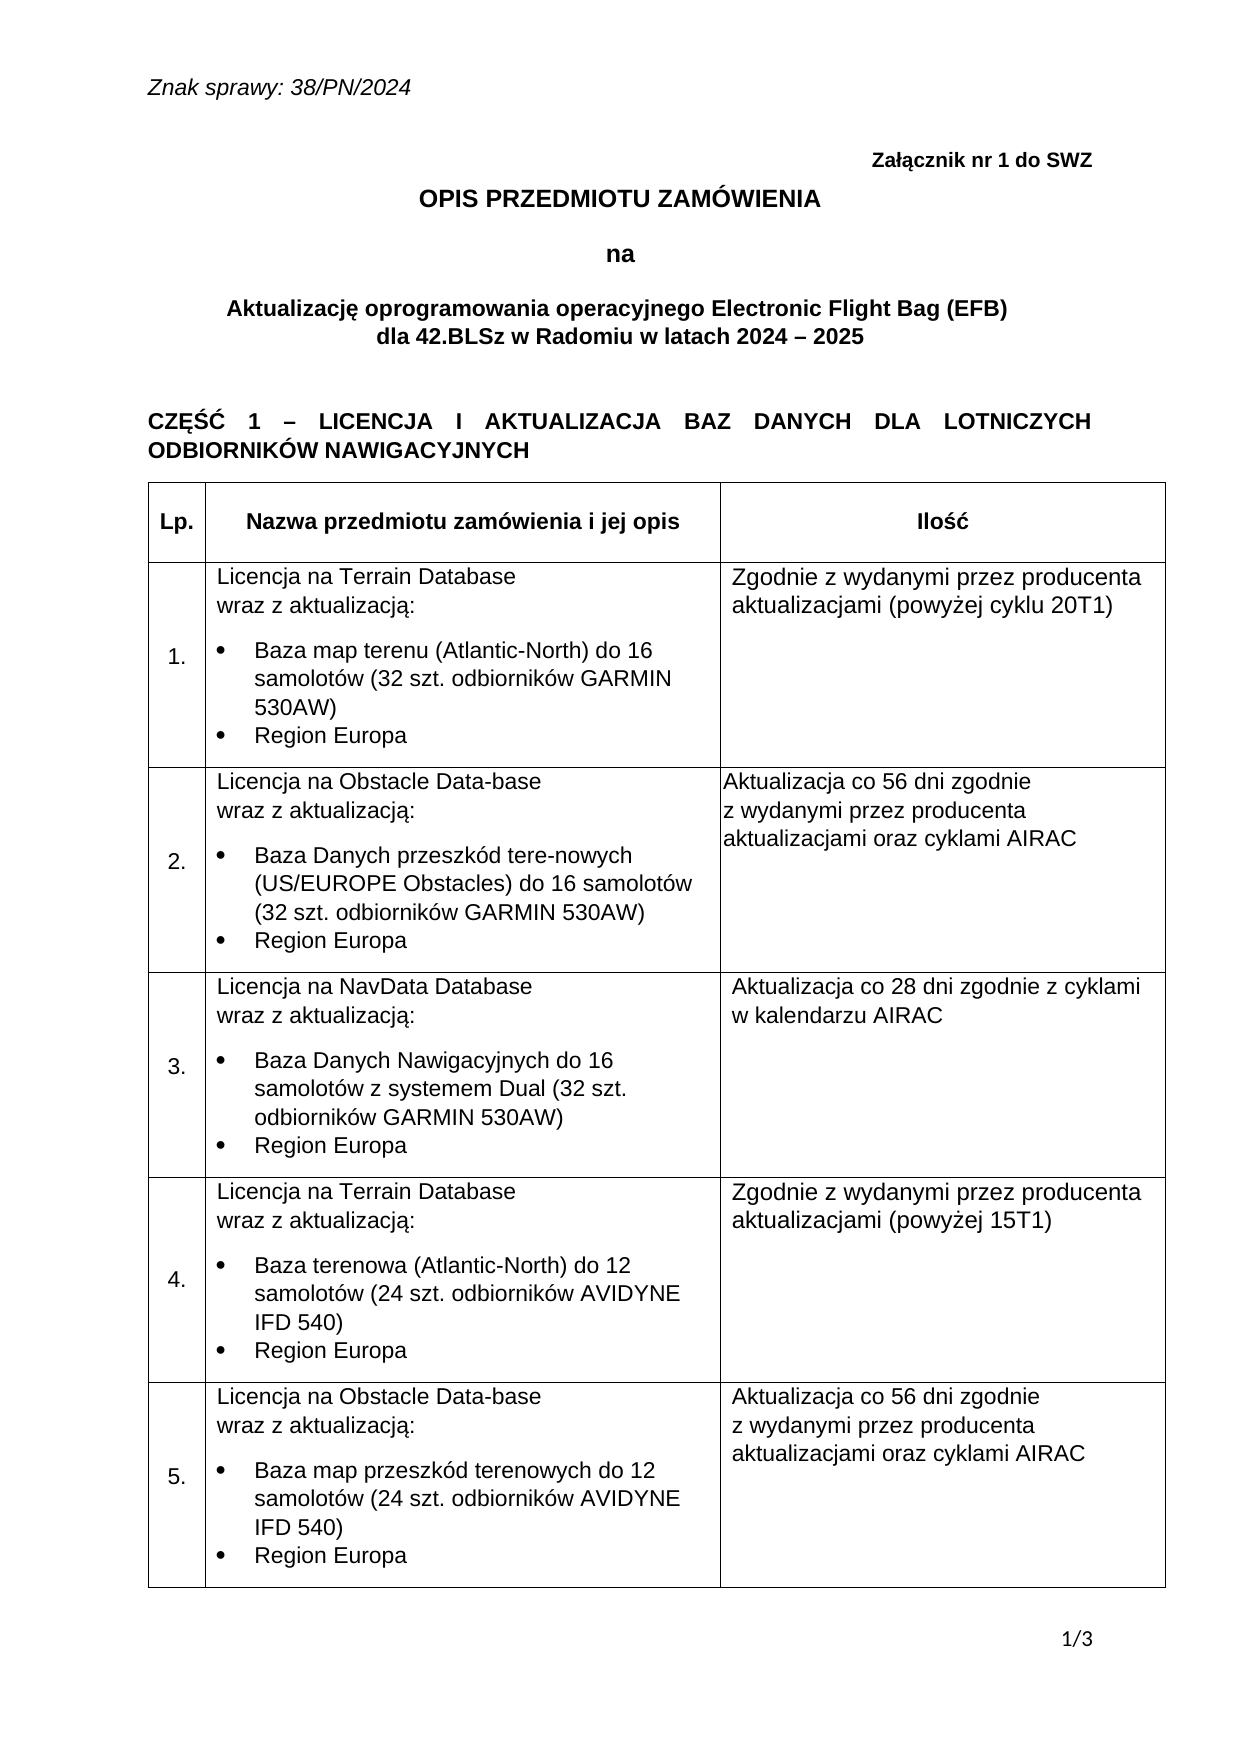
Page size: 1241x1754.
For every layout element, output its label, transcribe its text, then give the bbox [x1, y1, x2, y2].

text na [148, 239, 1093, 268]
text OPIS PRZEDMIOTU ZAMÓWIENIA [148, 183, 1093, 212]
table_cell 4. [149, 1178, 205, 1382]
table_cell Licencja na Obstacle Data-base wraz z aktualizacją: Baza Danych przeszkód tere-nowych (US/EUROPE Obstacles) do 16 samolotów (32 szt. odbiorników GARMIN 530AW) Region Europa [206, 768, 720, 972]
table_header Lp. [149, 483, 205, 562]
table_cell 1. [149, 563, 205, 767]
table_cell Licencja na Obstacle Data-base wraz z aktualizacją: Baza map przeszkód terenowych do 12 samolotów (24 szt. odbiorników AVIDYNE IFD 540) Region Europa [206, 1383, 720, 1587]
table_cell Aktualizacja co 56 dni zgodnie z wydanymi przez producenta aktualizacjami oraz cyklami AIRAC [721, 768, 1165, 972]
text CZĘŚĆ 1 – LICENCJA I AKTUALIZACJA BAZ DANYCH DLA LOTNICZYCH ODBIORNIKÓW NAWIGACYJNYCH [148, 408, 1093, 463]
table_header Nazwa przedmiotu zamówienia i jej opis [206, 483, 720, 562]
table_cell Licencja na NavData Database wraz z aktualizacją: Baza Danych Nawigacyjnych do 16 samolotów z systemem Dual (32 szt. odbiorników GARMIN 530AW) Region Europa [206, 973, 720, 1177]
table_cell Aktualizacja co 56 dni zgodnie z wydanymi przez producenta aktualizacjami oraz cyklami AIRAC [721, 1383, 1165, 1587]
text Załącznik nr 1 do SWZ [148, 148, 1093, 172]
table_cell 5. [149, 1383, 205, 1587]
table_cell 2. [149, 768, 205, 972]
text Aktualizację oprogramowania operacyjnego Electronic Flight Bag (EFB) dla 42.BLSz w Radomiu w latach 2024 – 2025 [148, 295, 1093, 349]
table_cell Licencja na Terrain Database wraz z aktualizacją: Baza terenowa (Atlantic-North) do 12 samolotów (24 szt. odbiorników AVIDYNE IFD 540) Region Europa [206, 1178, 720, 1382]
table_cell Zgodnie z wydanymi przez producenta aktualizacjami (powyżej cyklu 20T1) [721, 563, 1165, 767]
table_cell Aktualizacja co 28 dni zgodnie z cyklami w kalendarzu AIRAC [721, 973, 1165, 1177]
table_cell Zgodnie z wydanymi przez producenta aktualizacjami (powyżej 15T1) [721, 1178, 1165, 1382]
table_cell 3. [149, 973, 205, 1177]
table_header Ilość [721, 483, 1165, 562]
table_cell Licencja na Terrain Database wraz z aktualizacją: Baza map terenu (Atlantic-North) do 16 samolotów (32 szt. odbiorników GARMIN 530AW) Region Europa [206, 563, 720, 767]
